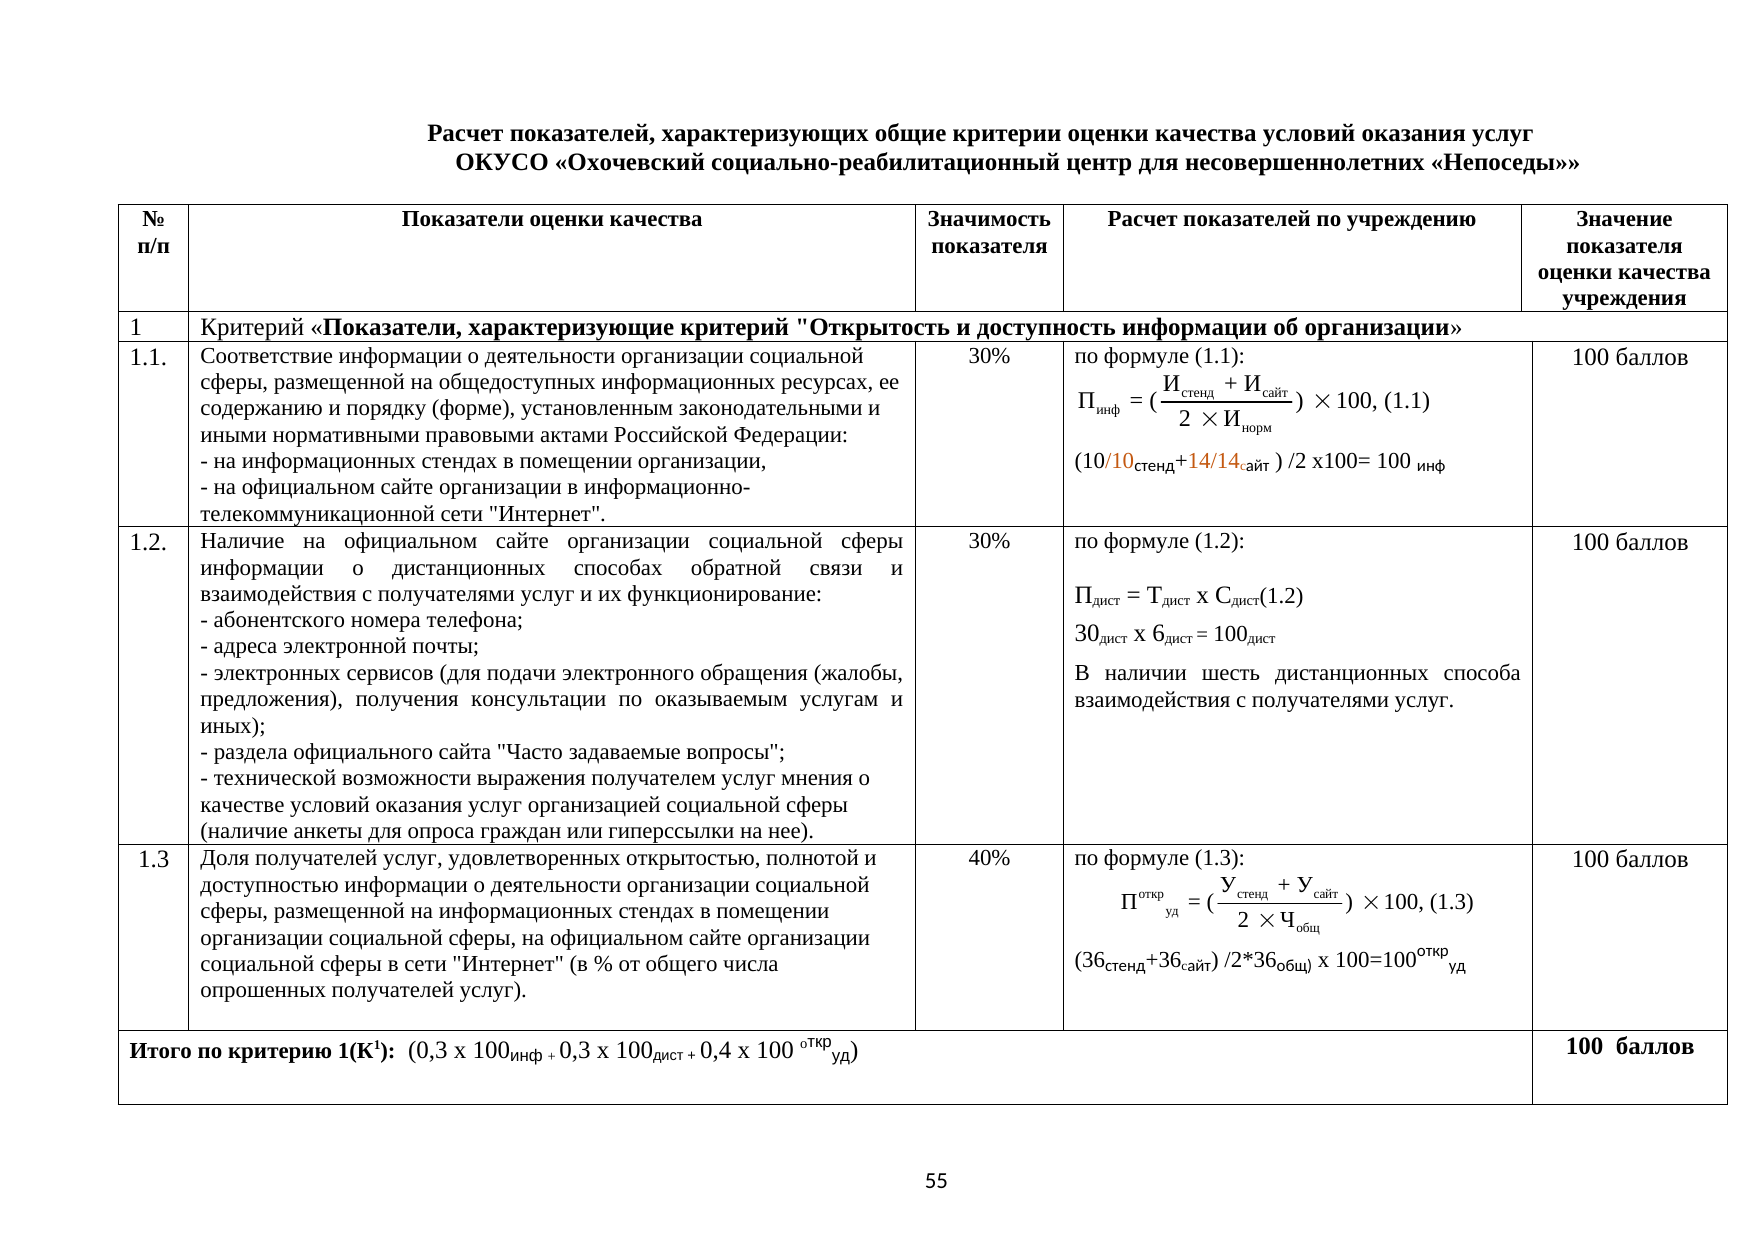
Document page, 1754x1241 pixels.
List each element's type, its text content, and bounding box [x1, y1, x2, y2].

table_cell 1.2. [119, 527, 188, 843]
table_cell 1.1. [119, 342, 188, 526]
list Расчет показателей, характеризующих общие критерии оценки качества условий оказания услуг [177, 118, 1695, 147]
table_cell 1 [119, 312, 188, 341]
table_header Показатели оценки качества [189, 205, 915, 311]
table_cell Критерий «Показатели, характеризующие критерий "Открытость и доступность информации об организации» [189, 312, 1727, 341]
table_cell по формуле (1.2): Пдист = Тдист x Сдист(1.2) 30дист x 6дист = 100дист В наличии шесть дистанционных способа взаимодействия с получателями услуг. [1064, 527, 1532, 843]
table_header № п/п [119, 205, 188, 311]
table_cell 100 баллов [1533, 527, 1727, 843]
table_header Значимость показателя [916, 205, 1063, 311]
list ОКУСО «Охочевский социально-реабилитационный центр для несовершеннолетних «Непоседы»» [252, 147, 1695, 176]
table_cell 30% [916, 527, 1063, 843]
table_cell 100 баллов [1533, 342, 1727, 526]
table_cell 100 баллов [1533, 1031, 1727, 1103]
table_cell 100 баллов [1533, 845, 1727, 1030]
table_header Значение показателя оценки качества учреждения [1522, 205, 1727, 311]
table_cell 40% [916, 845, 1063, 1030]
table_cell 1.3 [119, 845, 188, 1030]
table_cell Доля получателей услуг, удовлетворенных открытостью, полнотой и доступностью информации о деятельности организации социальной сферы, размещенной на информационных стендах в помещении организации социальной сферы, на официальном сайте организации социальной сферы в сети "Интернет" (в % от общего числа опрошенных получателей услуг). [189, 845, 915, 1030]
table_cell 30% [916, 342, 1063, 526]
table_cell по формуле (1.1): (10/10стенд+14/14сайт ) /2 х100= 100 инф [1064, 342, 1532, 526]
table_cell Наличие на официальном сайте организации социальной сферы информации о дистанционных способах обратной связи и взаимодействия с получателями услуг и их функционирование: - абонентского номера телефона; - адреса электронной почты; - электронных сервисов (для подачи электронного обращения (жалобы, предложения), получения консультации по оказываемым услугам и иных); - раздела официального сайта "Часто задаваемые вопросы"; - технической возможности выражения получателем услуг мнения о качестве условий оказания услуг организацией социальной сферы (наличие анкеты для опроса граждан или гиперссылки на нее). [189, 527, 915, 843]
table_cell по формуле (1.3): (36стенд+36сайт) /2*36общ) х 100=100откруд [1064, 845, 1532, 1030]
table_cell Соответствие информации о деятельности организации социальной сферы, размещенной на общедоступных информационных ресурсах, ее содержанию и порядку (форме), установленным законодательными и иными нормативными правовыми актами Российской Федерации: - на информационных стендах в помещении организации, - на официальном сайте организации в информационно-телекоммуникационной сети "Интернет". [189, 342, 915, 526]
table_cell Итого по критерию 1(К1): (0,3 х 100инф + 0,3 х 100дист + 0,4 х 100 откруд) [119, 1031, 1532, 1103]
table_header Расчет показателей по учреждению [1064, 205, 1521, 311]
